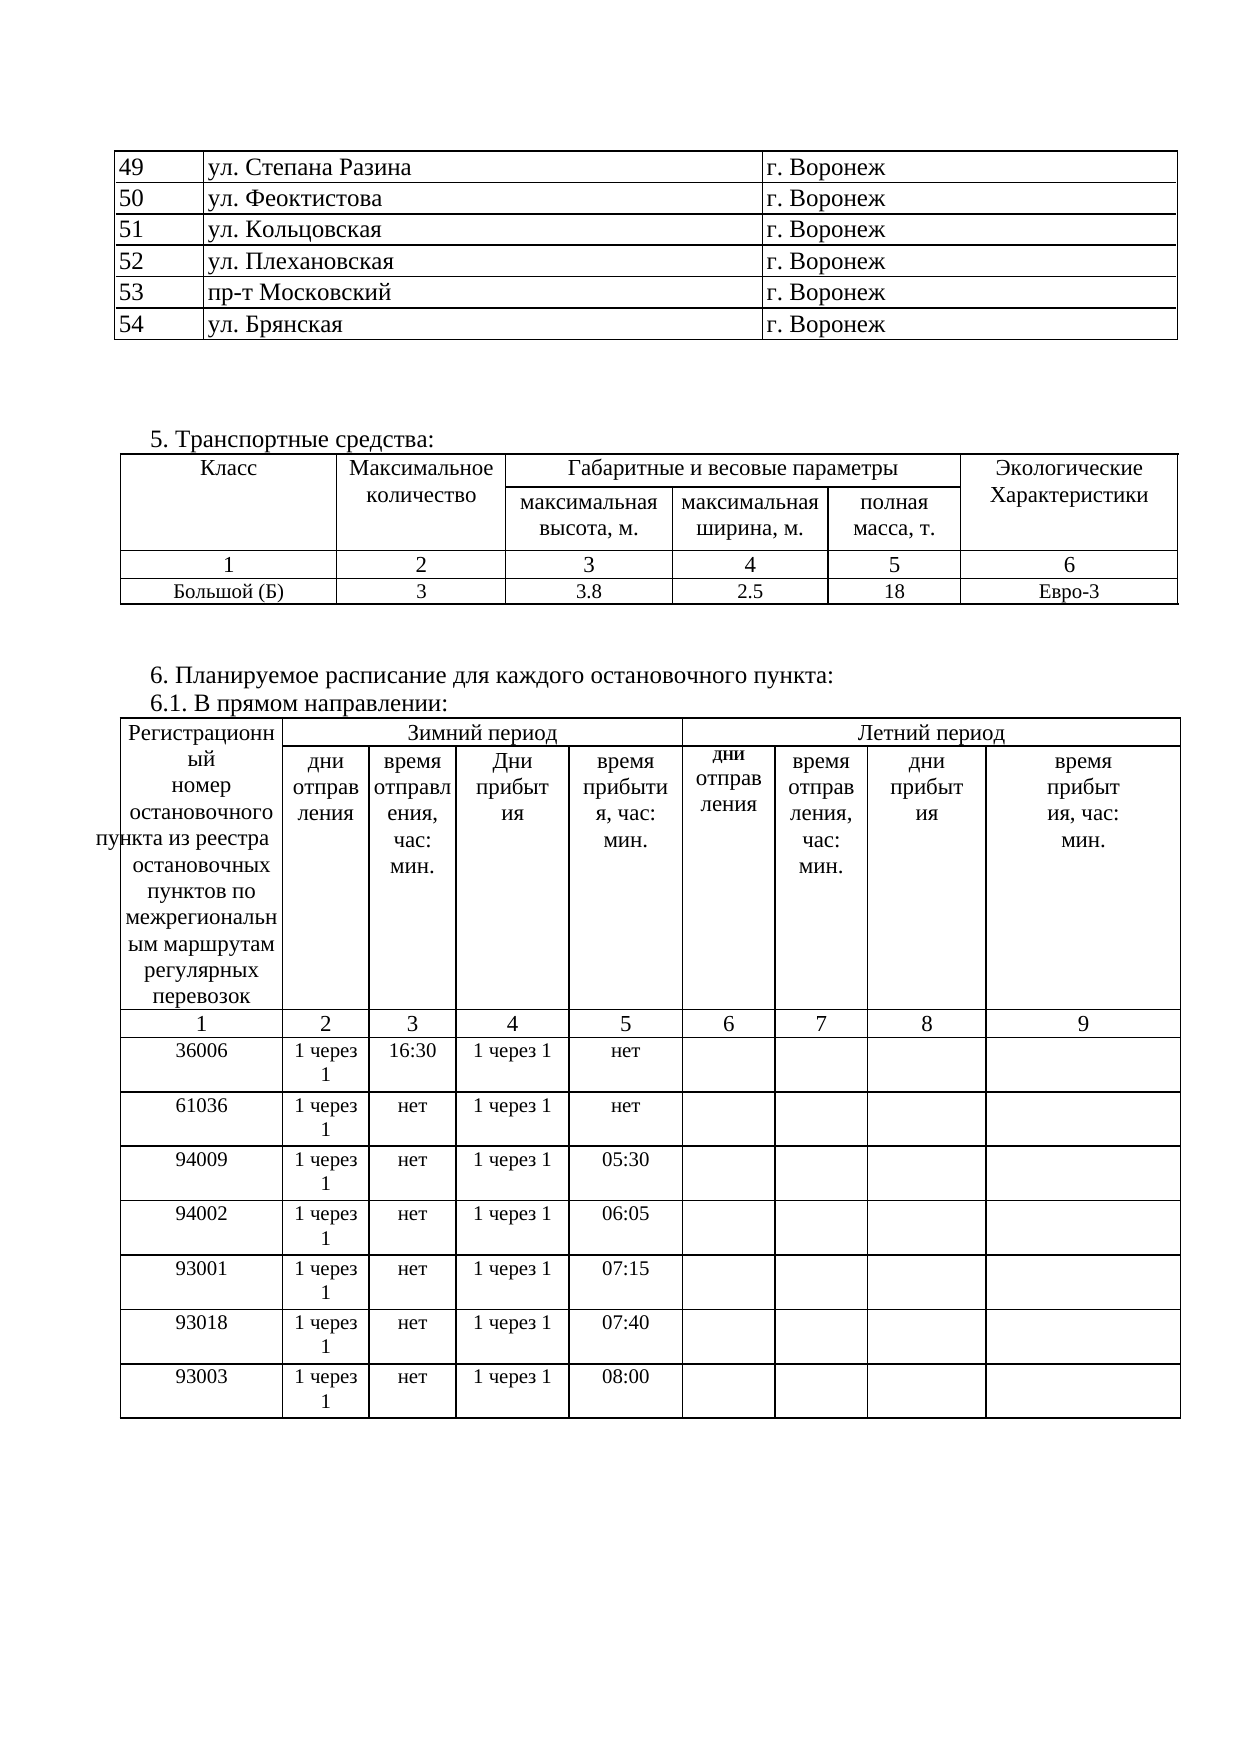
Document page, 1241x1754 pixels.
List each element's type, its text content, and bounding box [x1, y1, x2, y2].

table_cell нет [370, 1147, 455, 1200]
table_cell ул. Феоктистова [204, 183, 762, 213]
table_cell 18 [829, 579, 960, 603]
table_cell время прибыти я, час: мин. [570, 747, 682, 1009]
table_cell 3 [506, 551, 672, 577]
table_cell 6 [683, 1010, 774, 1037]
table_cell максимальная высота, м. [506, 488, 672, 549]
table_cell [987, 1365, 1180, 1417]
table_cell [868, 1256, 985, 1308]
table_cell нет [370, 1256, 455, 1308]
table_cell 2 [337, 551, 505, 577]
table_cell [868, 1038, 985, 1091]
table_header Зимний период [283, 719, 682, 745]
table_cell 1 через 1 [457, 1365, 568, 1417]
table_header Максимальное количество [337, 455, 505, 549]
table_cell 1 через 1 [457, 1256, 568, 1308]
table_cell [776, 1201, 867, 1254]
table_cell время отправ ления, час: мин. [776, 747, 867, 1009]
table_cell 1 через 1 [283, 1365, 368, 1417]
table_cell Большой (Б) [121, 579, 336, 603]
table_cell г. Воронеж [763, 213, 1177, 244]
table_cell 1 [121, 551, 336, 577]
table_cell полная масса, т. [829, 488, 960, 549]
table_cell 36006 [121, 1038, 282, 1091]
table_cell 3 [370, 1010, 455, 1037]
table_cell 1 через 1 [283, 1310, 368, 1363]
table_header Габаритные и весовые параметры [506, 455, 960, 486]
table_cell г. Воронеж [763, 244, 1177, 276]
table_cell Евро-3 [961, 579, 1177, 603]
table_cell 93003 [121, 1365, 282, 1417]
table_cell [776, 1256, 867, 1308]
table_cell 1 через 1 [283, 1093, 368, 1145]
table_cell [776, 1310, 867, 1363]
table_cell [683, 1365, 774, 1417]
table_cell 51 [115, 214, 203, 244]
table_cell 53 [115, 277, 203, 307]
table_cell [868, 1093, 985, 1145]
table_cell г. Воронеж [763, 181, 1177, 213]
table_cell 2.5 [673, 579, 827, 603]
table_cell [987, 1147, 1180, 1200]
table_cell ул. Степана Разина [204, 152, 762, 181]
table_cell время прибыт ия, час: мин. [987, 747, 1180, 1009]
table_cell 07:15 [570, 1256, 682, 1308]
table_cell дни отправ ления [283, 747, 368, 1009]
table_cell [868, 1365, 985, 1417]
table_cell 1 через 1 [283, 1256, 368, 1308]
table_cell 3 [337, 579, 505, 603]
table_cell [868, 1201, 985, 1254]
table_cell 3.8 [506, 579, 672, 603]
table_cell нет [370, 1310, 455, 1363]
table_cell [987, 1310, 1180, 1363]
table_cell [683, 1256, 774, 1308]
table_header Класс [121, 455, 336, 549]
table_cell 1 через 1 [457, 1147, 568, 1200]
table_cell 1 через 1 [283, 1038, 368, 1091]
table_cell 93018 [121, 1310, 282, 1363]
table_cell 05:30 [570, 1147, 682, 1200]
table_cell [683, 1093, 774, 1145]
table_cell [868, 1310, 985, 1363]
table_cell 06:05 [570, 1201, 682, 1254]
table_cell 1 через 1 [457, 1310, 568, 1363]
table_cell нет [570, 1038, 682, 1091]
table_cell 1 через 1 [457, 1093, 568, 1145]
table_cell пр-т Московский [204, 277, 762, 307]
table_cell 1 через 1 [283, 1201, 368, 1254]
table_cell 5 [570, 1010, 682, 1037]
table_cell 08:00 [570, 1365, 682, 1417]
table_cell г. Воронеж [763, 307, 1177, 339]
table_cell 49 [115, 152, 203, 181]
table_cell ДНИ отправ ления [683, 747, 774, 1009]
table_cell 4 [457, 1010, 568, 1037]
table_cell нет [370, 1201, 455, 1254]
table_cell дни прибыт ия [868, 747, 985, 1009]
table_cell Дни прибыт ия [457, 747, 568, 1009]
table_cell ул. Брянская [204, 309, 762, 339]
table_cell ул. Плехановская [204, 246, 762, 276]
table_cell нет [570, 1093, 682, 1145]
table_cell г. Воронеж [763, 152, 1177, 181]
table_cell 2 [283, 1010, 368, 1037]
table_cell время отправл ения, час: мин. [370, 747, 455, 1009]
table_cell [683, 1038, 774, 1091]
table_cell [776, 1093, 867, 1145]
text 5. Транспортные средства: [150, 424, 1090, 453]
table_cell [776, 1365, 867, 1417]
table_cell 1 через 1 [457, 1038, 568, 1091]
table_cell 94009 [121, 1147, 282, 1200]
table_cell [683, 1310, 774, 1363]
table_cell [683, 1201, 774, 1254]
table_cell 93001 [121, 1256, 282, 1308]
table_cell 1 через 1 [283, 1147, 368, 1200]
table_cell [987, 1038, 1180, 1091]
table_cell 8 [868, 1010, 985, 1037]
table_cell ул. Кольцовская [204, 215, 762, 244]
table_cell [987, 1256, 1180, 1308]
table_cell 07:40 [570, 1310, 682, 1363]
table_cell [776, 1038, 867, 1091]
table_cell 6 [961, 551, 1177, 577]
table_cell [776, 1147, 867, 1200]
table_cell 52 [115, 245, 203, 276]
table_cell [987, 1093, 1180, 1145]
table_cell [683, 1147, 774, 1200]
text 6.1. В прямом направлении: [150, 688, 1090, 717]
table_cell [987, 1201, 1180, 1254]
table_header Экологические Характеристики [961, 455, 1177, 549]
table_cell максимальная ширина, м. [673, 488, 827, 549]
table_cell 1 [121, 1010, 282, 1037]
table_cell нет [370, 1093, 455, 1145]
table_cell 7 [776, 1010, 867, 1037]
table_cell 9 [987, 1010, 1180, 1037]
table_cell 5 [829, 551, 960, 577]
table_cell 50 [115, 183, 203, 213]
table_header Регистрационный номер остановочного пункта из реестра остановочных пунктов по межрегиональным маршрутам регулярных перевозок [121, 719, 282, 1009]
table_cell 4 [673, 551, 827, 577]
table_cell [868, 1147, 985, 1200]
table_cell 16:30 [370, 1038, 455, 1091]
table_cell нет [370, 1365, 455, 1417]
table_header Летний период [683, 719, 1180, 745]
text 6. Планируемое расписание для каждого остановочного пункта: [150, 660, 1090, 688]
table_cell г. Воронеж [763, 276, 1177, 307]
table_cell 54 [115, 308, 203, 339]
table_cell 94002 [121, 1201, 282, 1254]
table_cell 61036 [121, 1093, 282, 1145]
table_cell 1 через 1 [457, 1201, 568, 1254]
